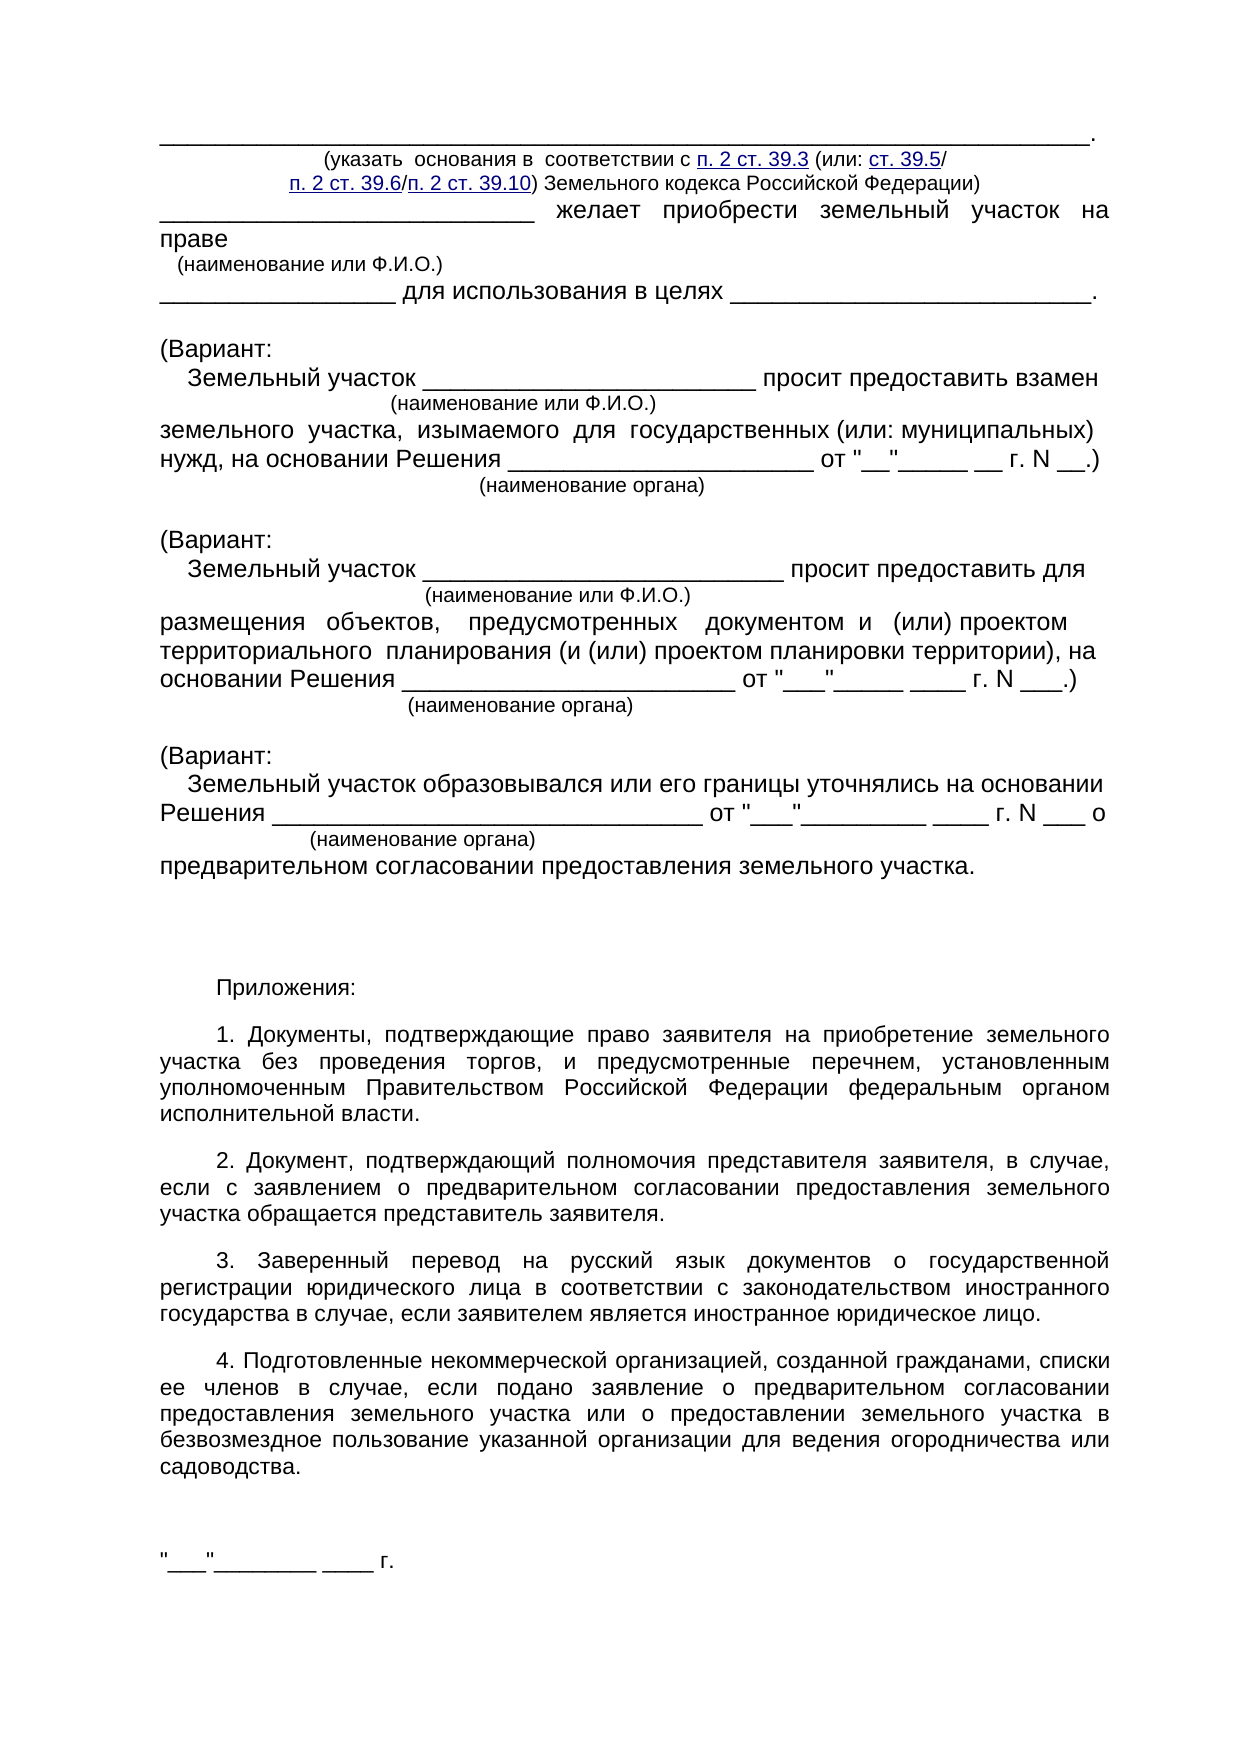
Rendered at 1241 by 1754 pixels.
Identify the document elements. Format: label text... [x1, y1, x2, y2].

text размещения объектов, предусмотренных документом и (или) проектом [159, 607, 1110, 636]
text земельного участка, изымаемого для государственных (или: муниципальных) [159, 415, 1110, 444]
text 3. Заверенный перевод на русский язык документов о государственной регистрации юридического лица в соответствии с законодательством иностранного государства в случае, если заявителем является иностранное юридическое лицо. [159, 1247, 1110, 1326]
text (наименование или Ф.И.О.) [159, 583, 1110, 607]
text (наименование или Ф.И.О.) [159, 391, 1110, 415]
text "___"________ ____ г. [159, 1547, 1110, 1573]
text 4. Подготовленные некоммерческой организацией, созданной гражданами, списки ее членов в случае, если подано заявление о предварительном согласовании предоставления земельного участка или о предоставлении земельного участка в безвозмездное пользование указанной организации для ведения огородничества или садоводства. [159, 1347, 1110, 1479]
text Решения _______________________________ от "___"_________ ____ г. N ___ о [159, 798, 1110, 827]
text ___________________________ желает приобрести земельный участок на праве [159, 195, 1110, 252]
text (наименование органа) [159, 827, 1110, 851]
text _________________ для использования в целях __________________________. [159, 276, 1110, 305]
text (Вариант: [159, 741, 1110, 769]
text основании Решения ________________________ от "___"_____ ____ г. N ___.) [159, 664, 1110, 693]
text (наименование или Ф.И.О.) [159, 252, 1110, 276]
text (наименование органа) [159, 473, 1110, 497]
text Земельный участок образовывался или его границы уточнялись на основании [159, 769, 1110, 798]
text (Вариант: [159, 525, 1110, 554]
text п. 2 ст. 39.6/п. 2 ст. 39.10) Земельного кодекса Российской Федерации) [159, 171, 1110, 195]
text Земельный участок ________________________ просит предоставить взамен [159, 362, 1110, 391]
text территориального планирования (и (или) проектом планировки территории), на [159, 636, 1110, 664]
text ___________________________________________________________________. [159, 118, 1110, 147]
text (наименование органа) [159, 693, 1110, 717]
text (указать основания в соответствии с п. 2 ст. 39.3 (или: ст. 39.5/ [159, 147, 1110, 171]
text 1. Документы, подтверждающие право заявителя на приобретение земельного участка без проведения торгов, и предусмотренные перечнем, установленным уполномоченным Правительством Российской Федерации федеральным органом исполнительной власти. [159, 1021, 1110, 1127]
text 2. Документ, подтверждающий полномочия представителя заявителя, в случае, если с заявлением о предварительном согласовании предоставления земельного участка обращается представитель заявителя. [159, 1147, 1110, 1227]
text предварительном согласовании предоставления земельного участка. [159, 851, 1110, 880]
text (Вариант: [159, 334, 1110, 362]
text Приложения: [159, 974, 1110, 1000]
text нужд, на основании Решения ______________________ от "__"_____ __ г. N __.) [159, 444, 1110, 473]
text Земельный участок __________________________ просит предоставить для [159, 554, 1110, 583]
